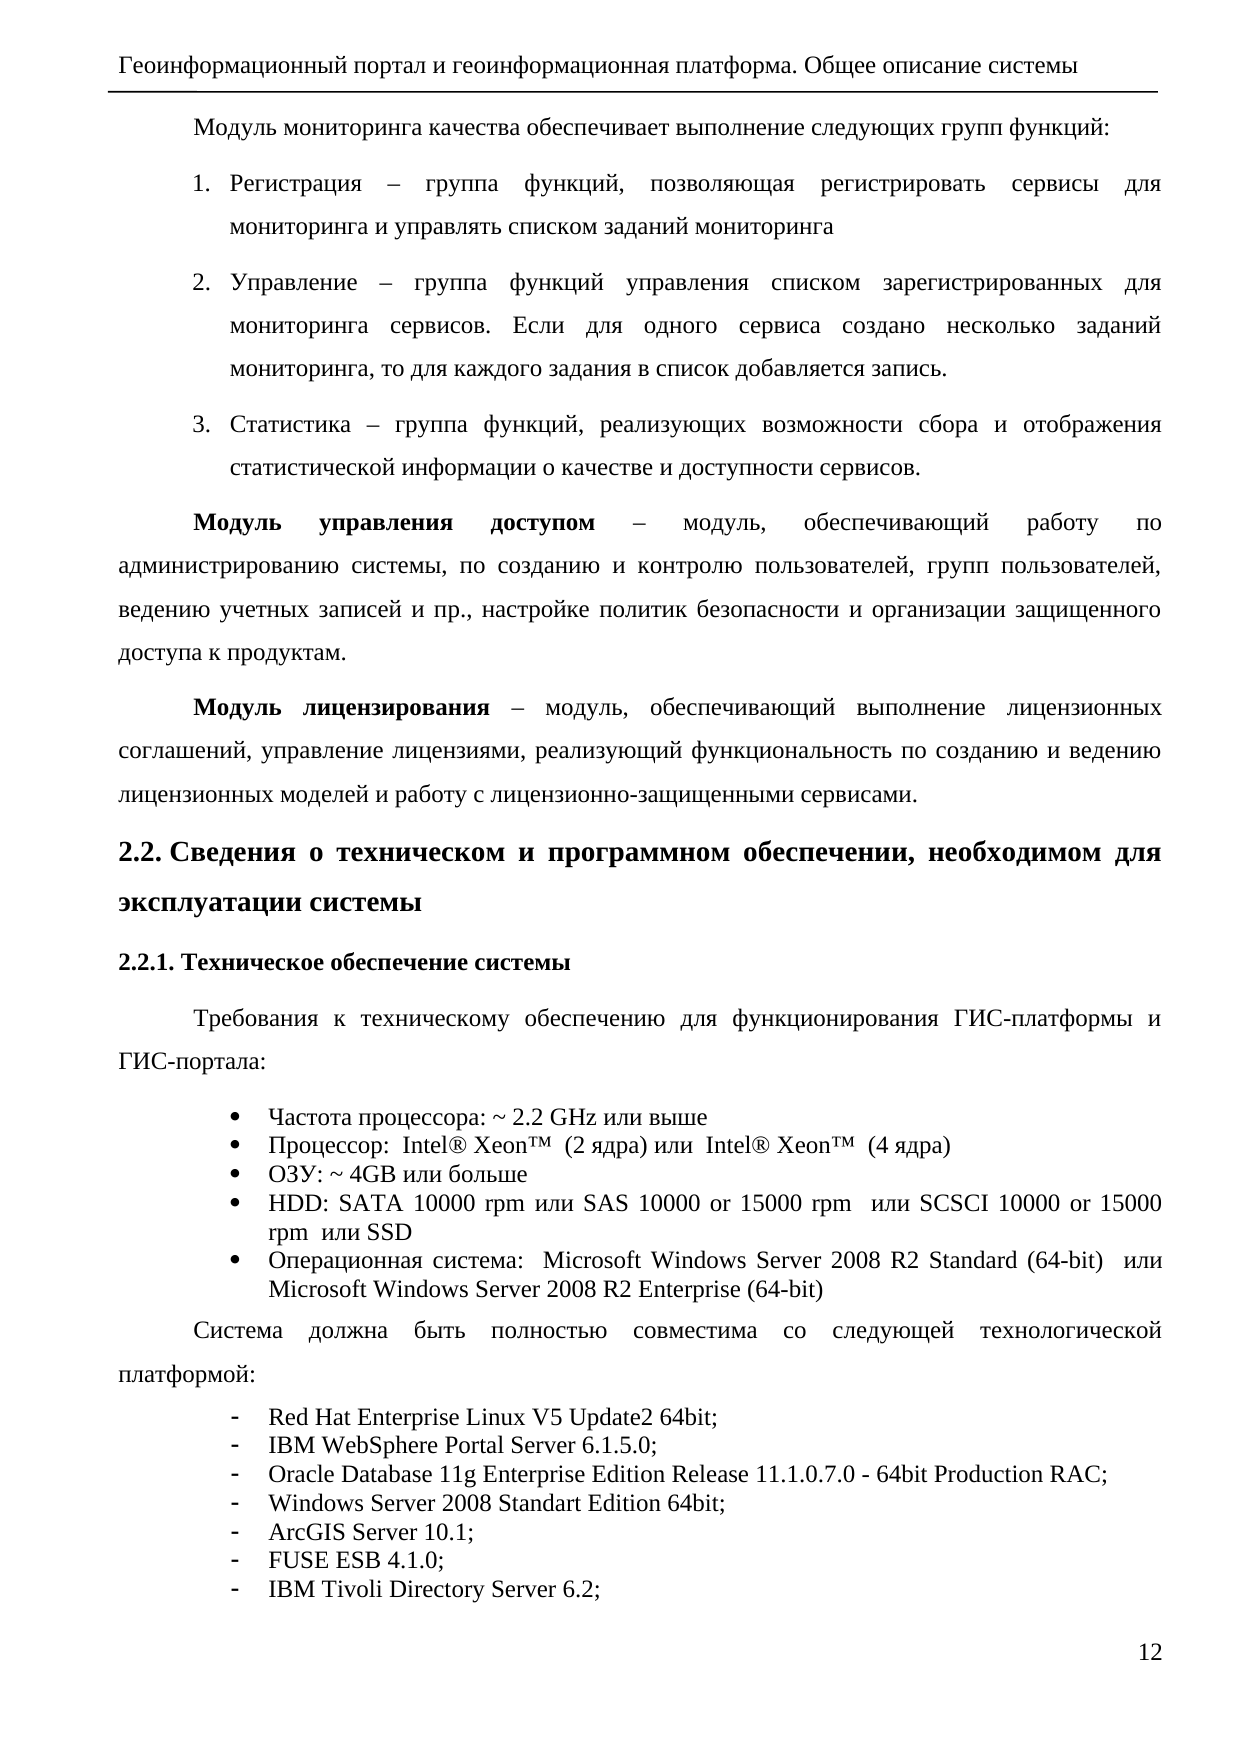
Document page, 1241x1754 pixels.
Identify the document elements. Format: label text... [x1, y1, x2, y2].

list IBM WebSphere Portal Server 6.1.5.0; [231, 1431, 1162, 1459]
list Red Hat Enterprise Linux V5 Update2 64bit; [231, 1402, 1162, 1431]
list FUSE ESB 4.1.0; [231, 1546, 1162, 1574]
list Процессор: Intel® Xeon™ (2 ядра) или Intel® Xeon™ (4 ядра) [231, 1131, 1162, 1159]
text Модуль управления доступом – модуль, обеспечивающий работу по администрированию системы, по созданию и контролю пользователей, групп пользователей, ведению учетных записей и пр., настройке политик безопасности и организации защищенного доступа к продуктам. [118, 507, 1162, 666]
list HDD: SATA 10000 rpm или SAS 10000 or 15000 rpm или SCSCI 10000 or 15000 rpm или SSD [231, 1188, 1162, 1246]
text Требования к техническому обеспечению для функционирования ГИС-платформы и ГИС-портала: [118, 1003, 1162, 1075]
list ОЗУ: ~ 4GB или больше [231, 1159, 1162, 1188]
list Операционная система: Microsoft Windows Server 2008 R2 Standard (64-bit) или Microsoft Windows Server 2008 R2 Enterprise (64-bit) [231, 1246, 1162, 1303]
subtitle Техническое обеспечение системы [118, 947, 1162, 976]
subtitle Сведения о техническом и программном обеспечении, необходимом для эксплуатации системы [118, 834, 1162, 918]
list Oracle Database 11g Enterprise Edition Release 11.1.0.7.0 - 64bit Production RAC; [231, 1459, 1162, 1488]
list Частота процессора: ~ 2.2 GHz или выше [231, 1102, 1162, 1131]
list ArcGIS Server 10.1; [231, 1517, 1162, 1546]
text Модуль лицензирования – модуль, обеспечивающий выполнение лицензионных соглашений, управление лицензиями, реализующий функциональность по созданию и ведению лицензионных моделей и работу с лицензионно-защищенными сервисами. [118, 692, 1162, 807]
list Статистика – группа функций, реализующих возможности сбора и отображения статистической информации о качестве и доступности сервисов. [192, 409, 1162, 481]
text Система должна быть полностью совместима со следующей технологической платформой: [118, 1316, 1162, 1387]
list Управление – группа функций управления списком зарегистрированных для мониторинга сервисов. Если для одного сервиса создано несколько заданий мониторинга, то для каждого задания в список добавляется запись. [192, 267, 1162, 382]
list Windows Server 2008 Standart Edition 64bit; [231, 1488, 1162, 1517]
list IBM Tivoli Directory Server 6.2; [231, 1574, 1162, 1603]
list Регистрация – группа функций, позволяющая регистрировать сервисы для мониторинга и управлять списком заданий мониторинга [192, 168, 1162, 240]
text Модуль мониторинга качества обеспечивает выполнение следующих групп функций: [118, 112, 1162, 141]
